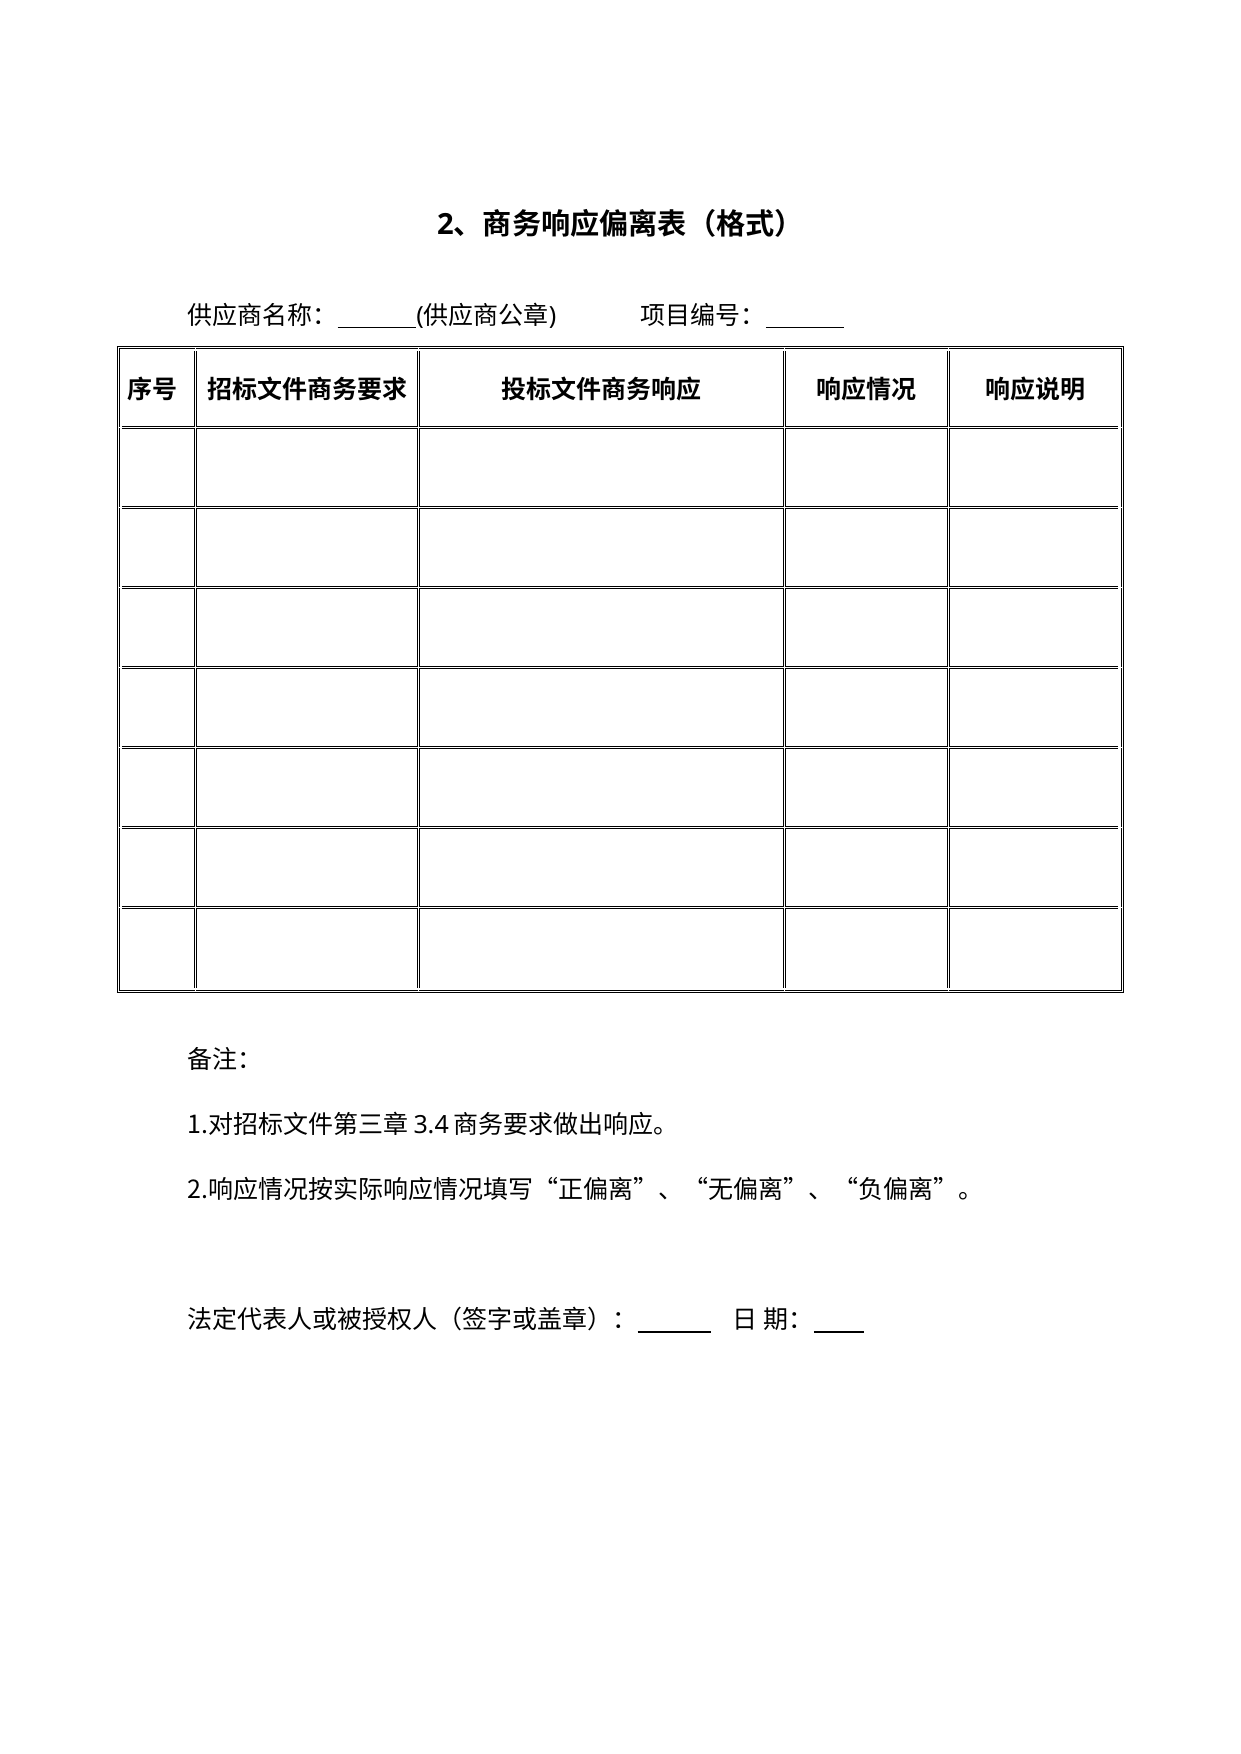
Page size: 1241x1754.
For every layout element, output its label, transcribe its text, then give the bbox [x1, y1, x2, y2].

text 法定代表人或被授权人（签字或盖章）： 日 期： [187, 1286, 1053, 1351]
table_cell [420, 509, 783, 586]
table_cell [786, 429, 947, 506]
table_cell [118, 426, 196, 506]
table_cell [786, 829, 947, 906]
table_header 序号 [118, 347, 196, 426]
table_cell [418, 906, 785, 990]
table_cell [197, 669, 417, 746]
table_cell [197, 429, 417, 506]
table_cell [948, 666, 1122, 746]
table_cell [948, 746, 1122, 826]
table_cell [420, 749, 783, 826]
table_cell [786, 669, 947, 746]
table_cell [197, 829, 417, 906]
table_cell [118, 586, 196, 666]
text 2.响应情况按实际响应情况填写“正偏离”、“无偏离”、“负偏离”。 [187, 1156, 1053, 1221]
table_cell [786, 509, 947, 586]
table_cell [118, 826, 196, 906]
text 2、商务响应偏离表（格式） [187, 189, 1053, 254]
table_header 招标文件商务要求 [196, 349, 418, 426]
table_cell [118, 666, 196, 746]
table_cell [786, 589, 947, 666]
table_cell [420, 829, 783, 906]
table_cell [420, 669, 783, 746]
text 供应商名称： (供应商公章) 项目编号： [187, 281, 1053, 346]
table_cell [420, 589, 783, 666]
table_cell [196, 909, 418, 990]
table_header 响应情况 [785, 349, 948, 426]
table_cell [118, 746, 196, 826]
table_cell [948, 906, 1122, 990]
text 备注： [187, 1026, 1053, 1091]
table_cell [948, 506, 1122, 586]
table_cell [948, 426, 1122, 506]
table_header 响应说明 [948, 349, 1121, 426]
table_cell [948, 586, 1122, 666]
table_cell [197, 509, 417, 586]
table_cell [118, 906, 196, 990]
table_cell [948, 826, 1122, 906]
table_cell [785, 909, 948, 990]
table_cell [197, 749, 417, 826]
table_cell [197, 589, 417, 666]
table_cell [118, 506, 196, 586]
text 1.对招标文件第三章3.4商务要求做出响应。 [187, 1091, 1053, 1156]
table_cell [420, 429, 783, 506]
table_header 投标文件商务响应 [418, 347, 785, 426]
table_cell [786, 749, 947, 826]
